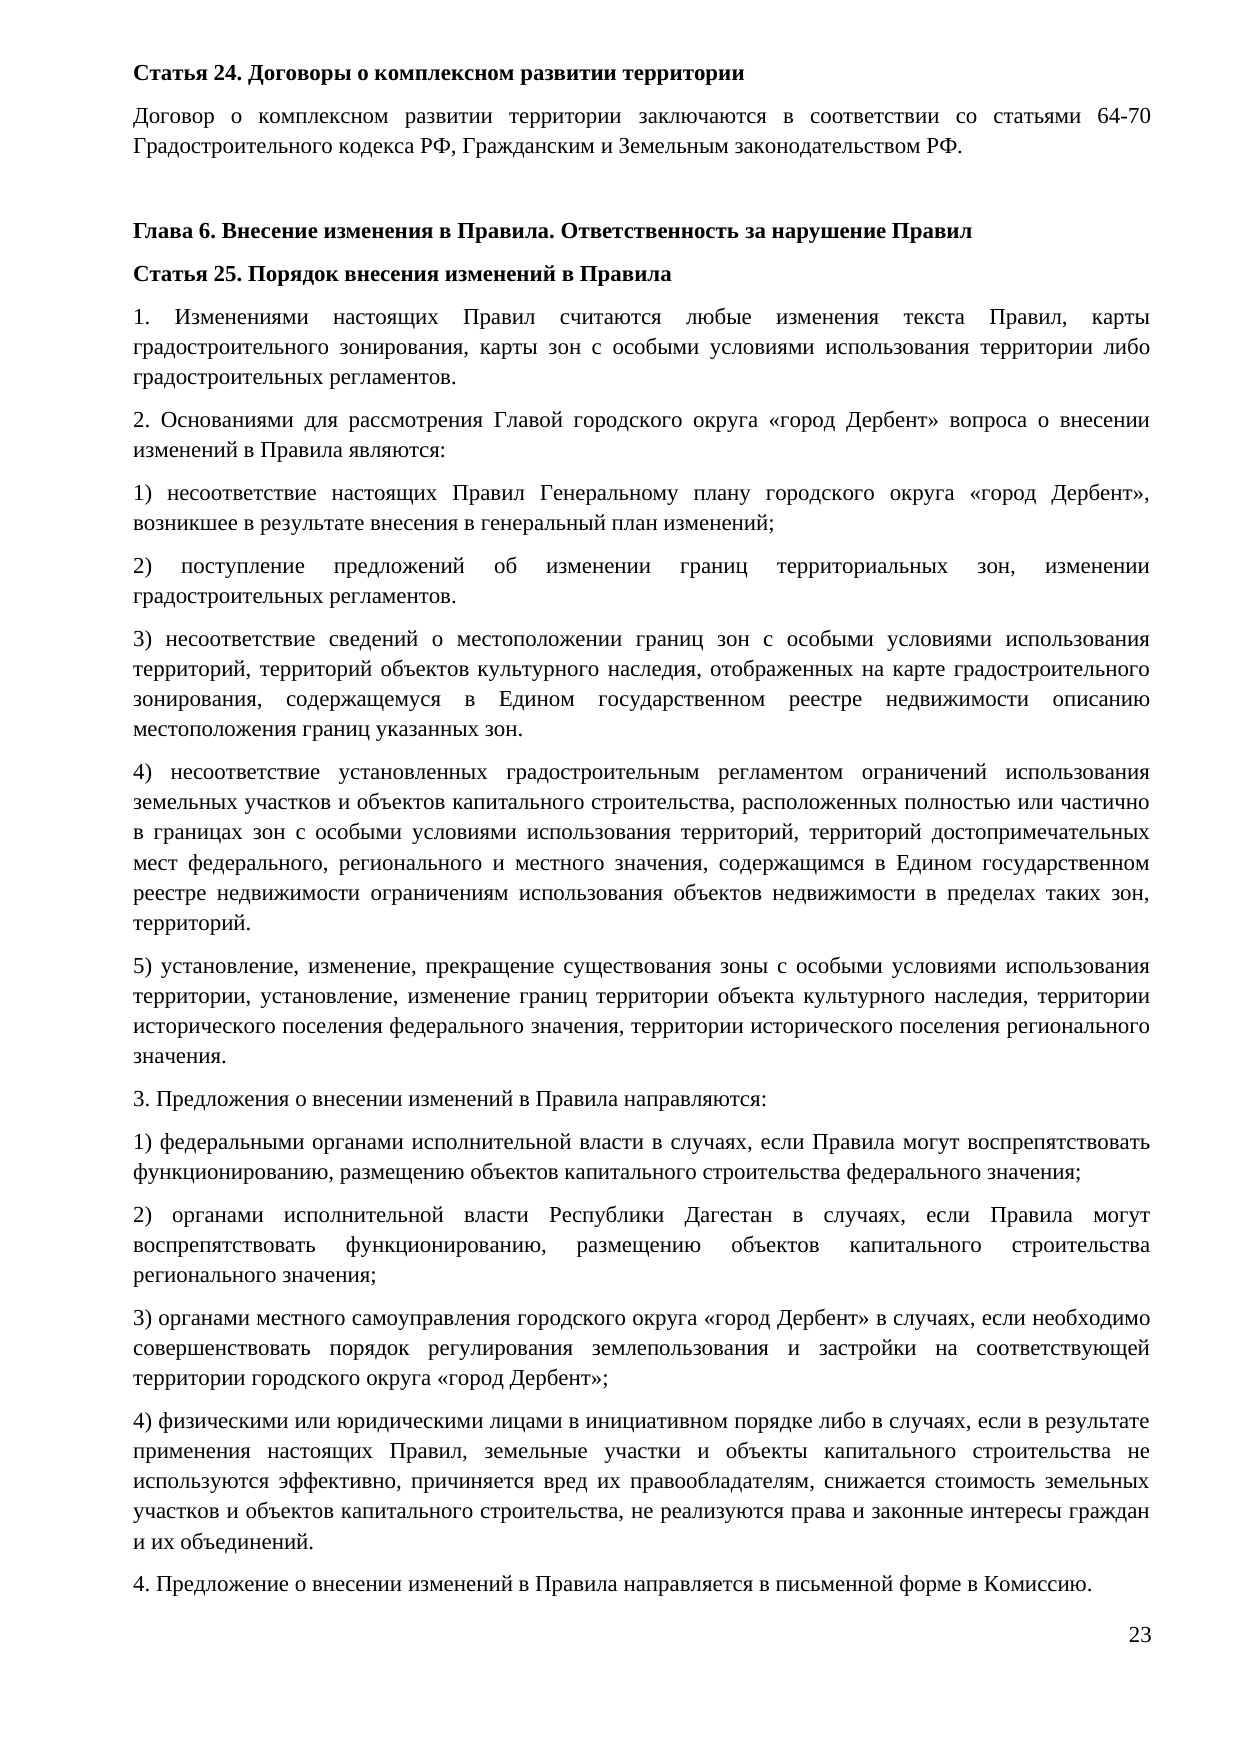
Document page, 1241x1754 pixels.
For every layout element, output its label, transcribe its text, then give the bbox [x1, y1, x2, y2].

text 4) несоответствие установленных градостроительным регламентом ограничений использования земельных участков и объектов капитального строительства, расположенных полностью или частично в границах зон с особыми условиями использования территорий, территорий достопримечательных мест федерального, регионального и местного значения, содержащимся в Едином государственном реестре недвижимости ограничениям использования объектов недвижимости в пределах таких зон, территорий. [133, 758, 1152, 935]
text 1) федеральными органами исполнительной власти в случаях, если Правила могут воспрепятствовать функционированию, размещению объектов капитального строительства федерального значения; [133, 1128, 1152, 1184]
text 2) органами исполнительной власти Республики Дагестан в случаях, если Правила могут воспрепятствовать функционированию, размещению объектов капитального строительства регионального значения; [133, 1201, 1152, 1287]
subtitle Глава 6. Внесение изменения в Правила. Ответственность за нарушение Правил [133, 217, 1152, 244]
text 1) несоответствие настоящих Правил Генеральному плану городского округа «город Дербент», возникшее в результате внесения в генеральный план изменений; [133, 479, 1152, 535]
text 3. Предложения о внесении изменений в Правила направляются: [133, 1085, 1152, 1111]
subtitle Статья 25. Порядок внесения изменений в Правила [133, 260, 1152, 286]
text 4. Предложение о внесении изменений в Правила направляется в письменной форме в Комиссию. [133, 1571, 1152, 1597]
text 2) поступление предложений об изменении границ территориальных зон, изменении градостроительных регламентов. [133, 552, 1152, 608]
text 4) физическими или юридическими лицами в инициативном порядке либо в случаях, если в результате применения настоящих Правил, земельные участки и объекты капитального строительства не используются эффективно, причиняется вред их правообладателям, снижается стоимость земельных участков и объектов капитального строительства, не реализуются права и законные интересы граждан и их объединений. [133, 1407, 1152, 1554]
text 3) органами местного самоуправления городского округа «город Дербент» в случаях, если необходимо совершенствовать порядок регулирования землепользования и застройки на соответствующей территории городского округа «город Дербент»; [133, 1304, 1152, 1391]
subtitle Статья 24. Договоры о комплексном развитии территории [133, 59, 1152, 85]
text Договор о комплексном развитии территории заключаются в соответствии со статьями 64-70 Градостроительного кодекса РФ, Гражданским и Земельным законодательством РФ. [133, 102, 1152, 158]
text 5) установление, изменение, прекращение существования зоны с особыми условиями использования территории, установление, изменение границ территории объекта культурного наследия, территории исторического поселения федерального значения, территории исторического поселения регионального значения. [133, 952, 1152, 1069]
text 3) несоответствие сведений о местоположении границ зон с особыми условиями использования территорий, территорий объектов культурного наследия, отображенных на карте градостроительного зонирования, содержащемуся в Едином государственном реестре недвижимости описанию местоположения границ указанных зон. [133, 625, 1152, 742]
text 2. Основаниями для рассмотрения Главой городского округа «город Дербент» вопроса о внесении изменений в Правила являются: [133, 406, 1152, 462]
text 1. Изменениями настоящих Правил считаются любые изменения текста Правил, карты градостроительного зонирования, карты зон с особыми условиями использования территории либо градостроительных регламентов. [133, 303, 1152, 389]
